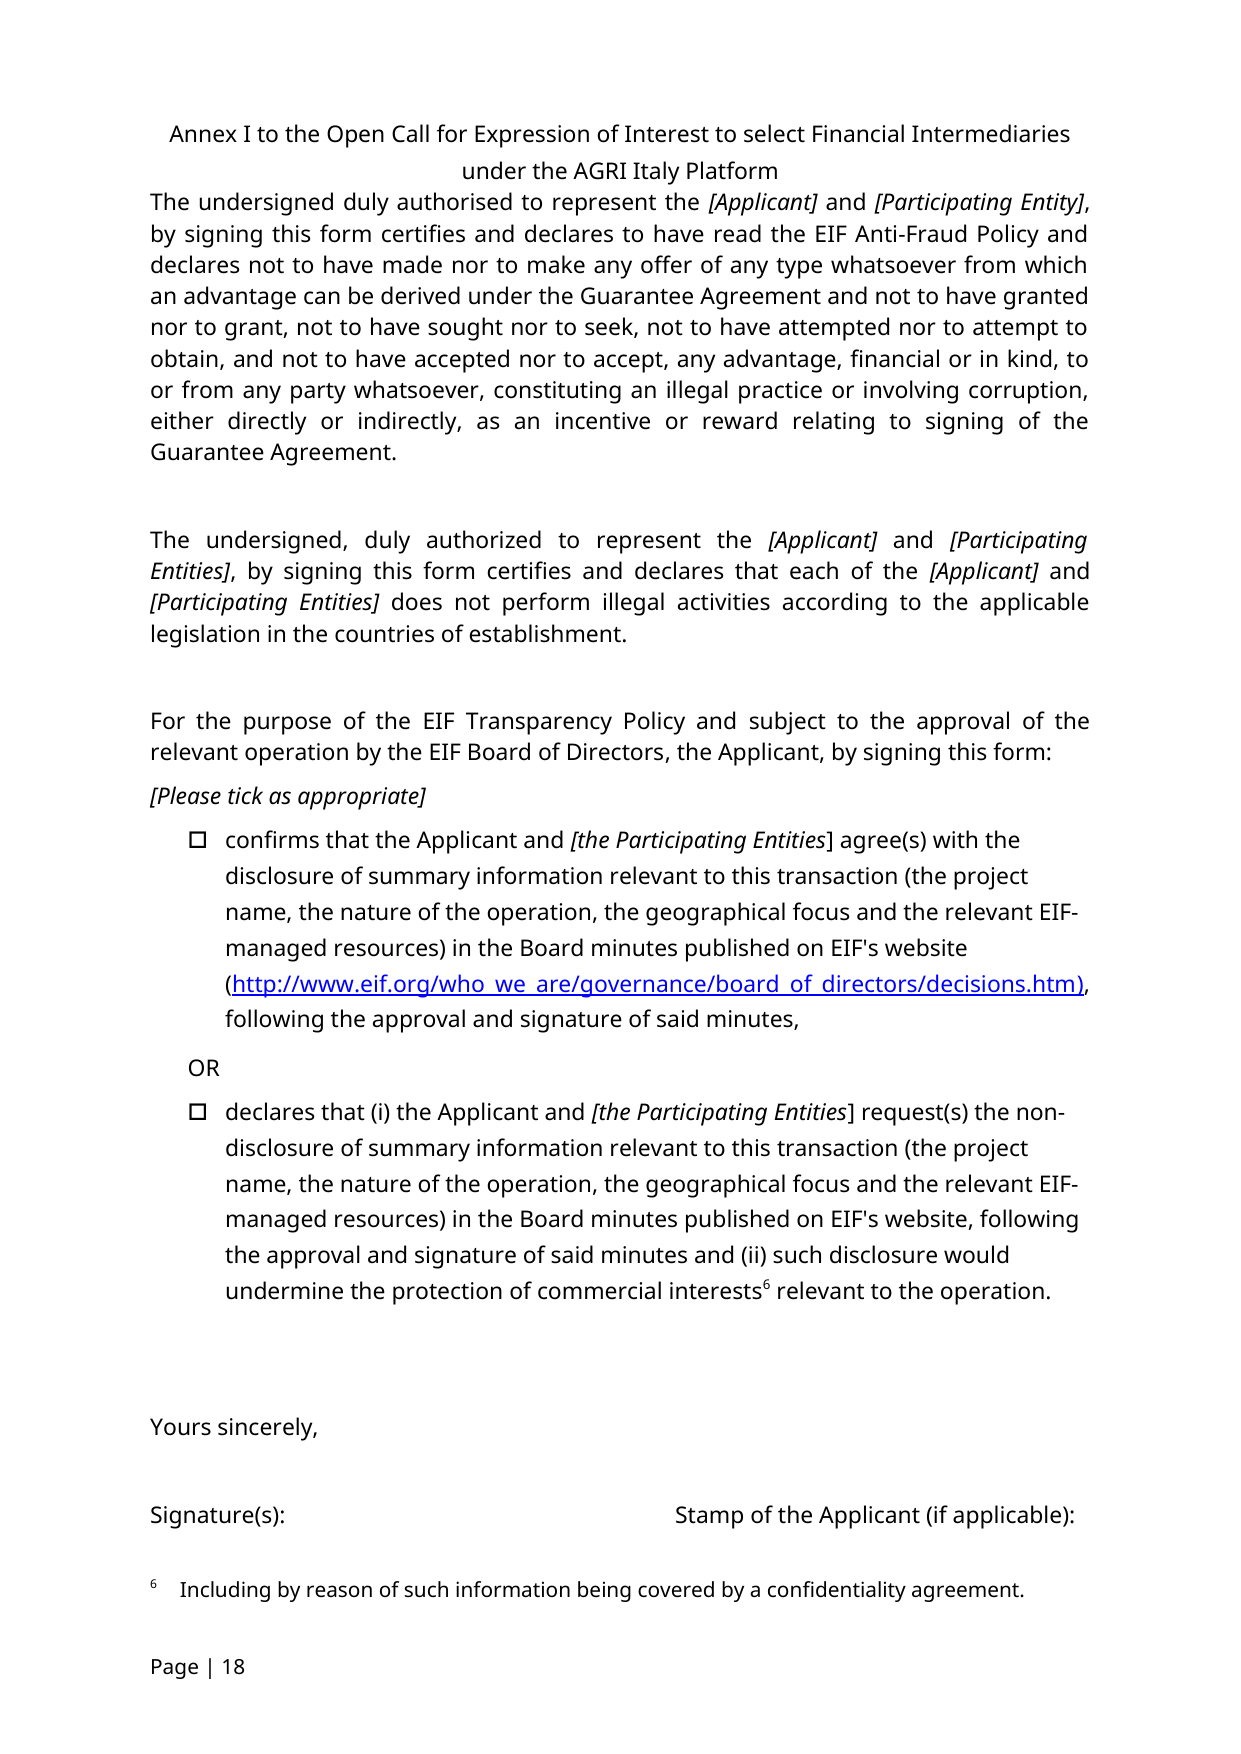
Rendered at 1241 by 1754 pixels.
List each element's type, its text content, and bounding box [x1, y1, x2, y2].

text Signature(s): Stamp of the Applicant (if applicable): [150, 1499, 1090, 1530]
text The undersigned duly authorised to represent the [Applicant] and [Participating Entity], by signing this form certifies and declares to have read the EIF Anti-Fraud Policy and declares not to have made nor to make any offer of any type whatsoever from which an advantage can be derived under the Guarantee Agreement and not to have granted nor to grant, not to have sought nor to seek, not to have attempted nor to attempt to obtain, and not to have accepted nor to accept, any advantage, financial or in kind, to or from any party whatsoever, constituting an illegal practice or involving corruption, either directly or indirectly, as an incentive or reward relating to signing of the Guarantee Agreement. [150, 186, 1090, 467]
text The undersigned, duly authorized to represent the [Applicant] and [Participating Entities], by signing this form certifies and declares that each of the [Applicant] and [Participating Entities] does not perform illegal activities according to the applicable legislation in the countries of establishment. [150, 524, 1090, 649]
list confirms that the Applicant and [the Participating Entities] agree(s) with the disclosure of summary information relevant to this transaction (the project name, the nature of the operation, the geographical focus and the relevant EIF-managed resources) in the Board minutes published on EIF's website (http://www.eif.org/who_we_are/governance/board_of_directors/decisions.htm), following the approval and signature of said minutes, [187, 824, 1090, 1035]
text OR [187, 1052, 1090, 1083]
text [Please tick as appropriate] [150, 780, 1090, 811]
list declares that (i) the Applicant and [the Participating Entities] request(s) the non-disclosure of summary information relevant to this transaction (the project name, the nature of the operation, the geographical focus and the relevant EIF-managed resources) in the Board minutes published on EIF's website, following the approval and signature of said minutes and (ii) such disclosure would undermine the protection of commercial interests relevant to the operation. [187, 1096, 1090, 1307]
text For the purpose of the EIF Transparency Policy and subject to the approval of the relevant operation by the EIF Board of Directors, the Applicant, by signing this form: [150, 705, 1090, 767]
text Yours sincerely, [150, 1411, 1090, 1442]
